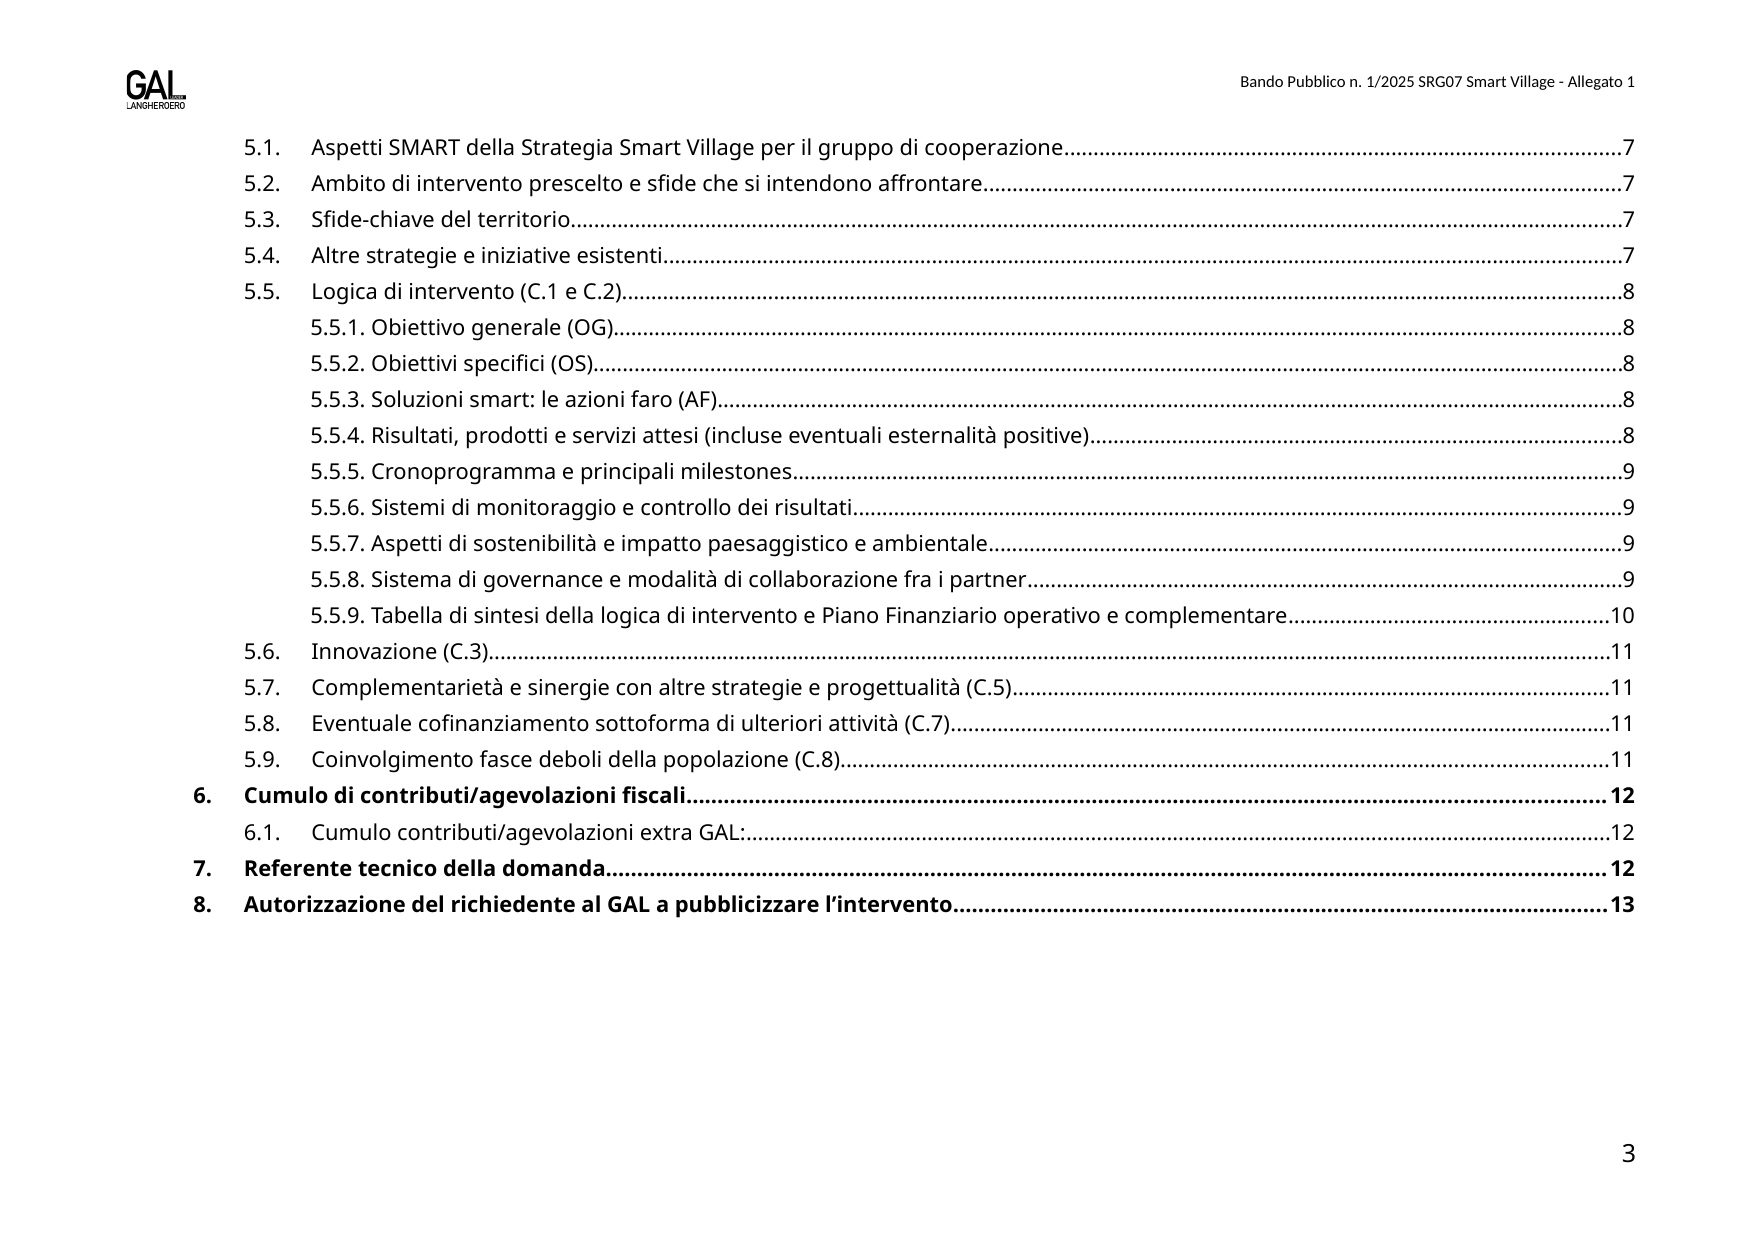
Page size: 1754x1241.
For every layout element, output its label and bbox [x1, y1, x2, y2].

picture [126, 70, 186, 109]
